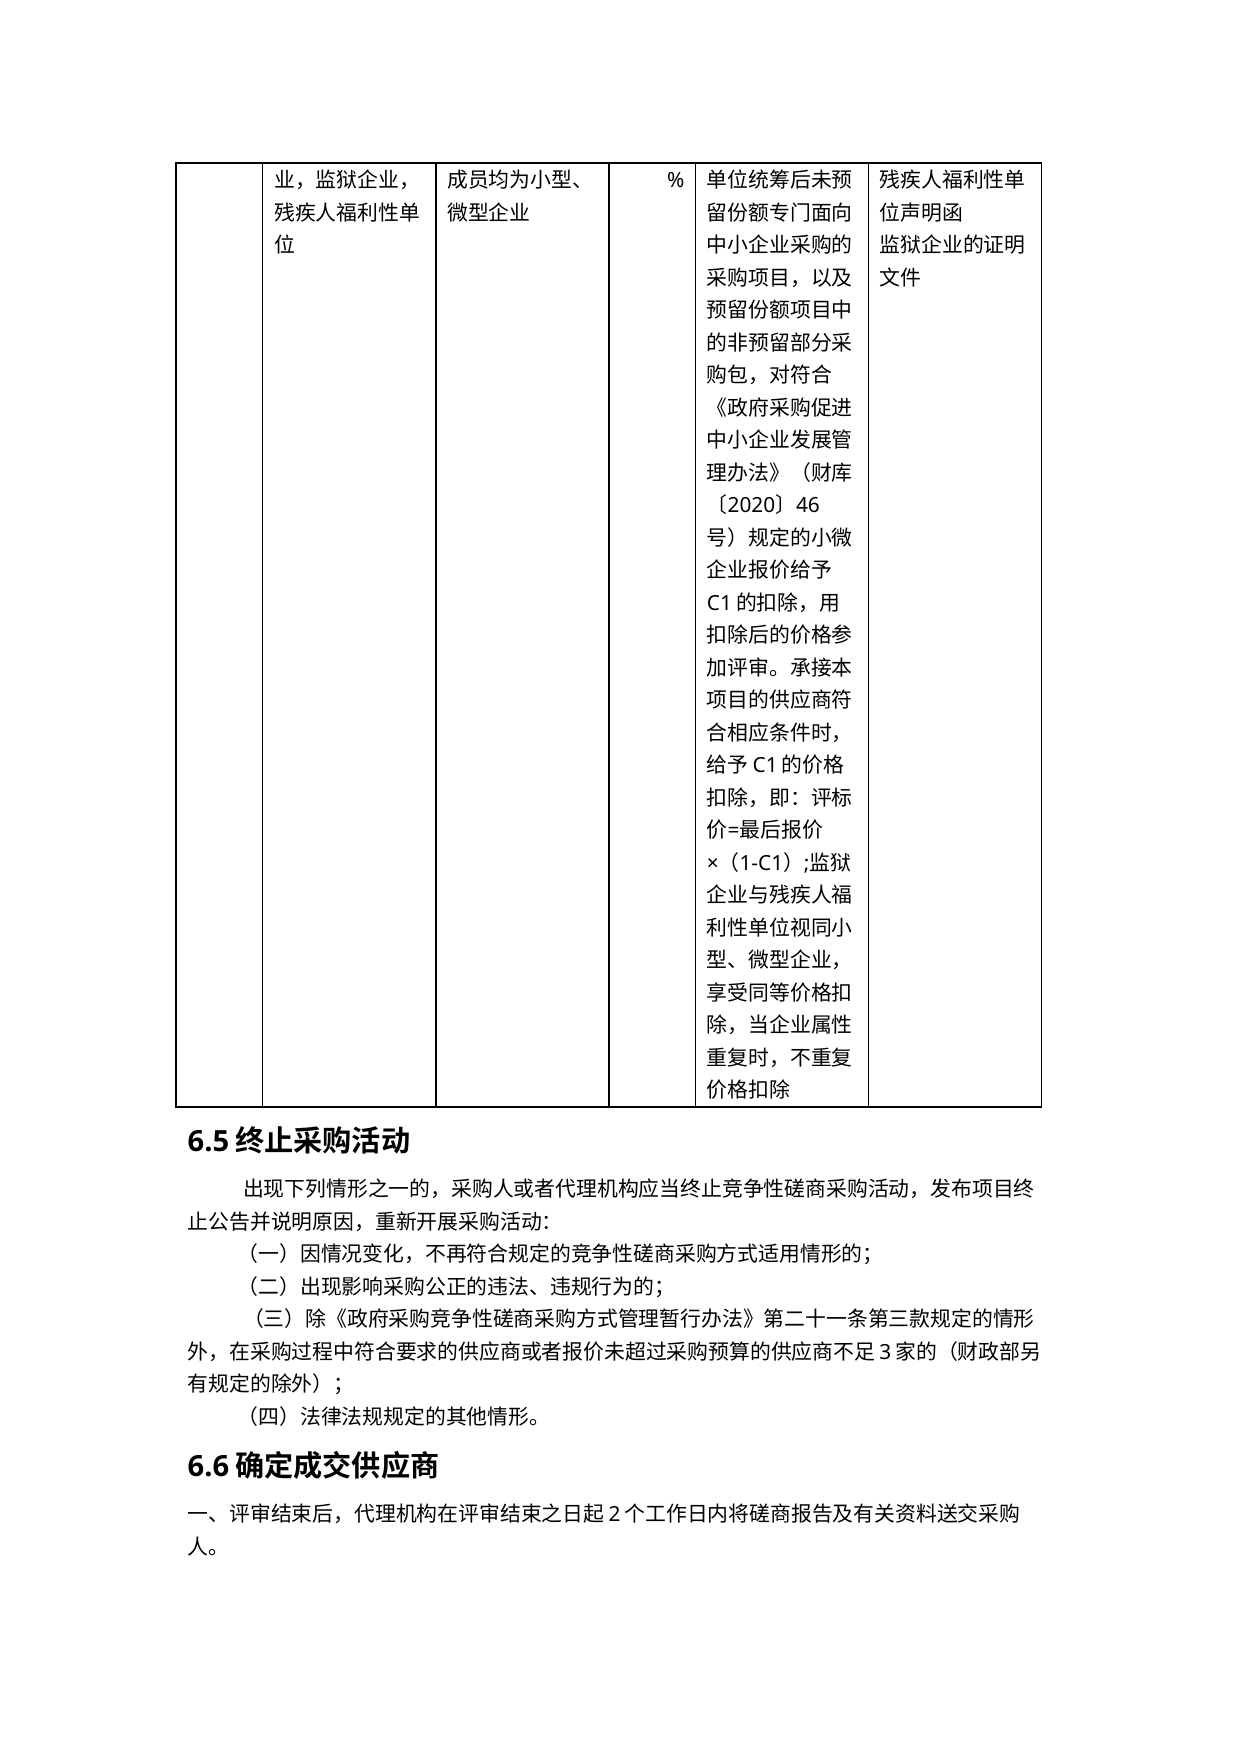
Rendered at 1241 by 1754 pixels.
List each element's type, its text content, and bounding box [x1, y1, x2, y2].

table_cell 10.00% [610, 164, 695, 1106]
text （三）除《政府采购竞争性磋商采购方式管理暂行办法》第二十一条第三款规定的情形外，在采购过程中符合要求的供应商或者报价未超过采购预算的供应商不足3家的（财政部另有规定的除外）； [187, 1303, 1053, 1400]
text （四）法律法规规定的其他情形。 [187, 1400, 1053, 1433]
table_cell 1 [177, 164, 262, 1106]
text （一）因情况变化，不再符合规定的竞争性磋商采购方式适用情形的； [187, 1238, 1053, 1270]
text 出现下列情形之一的，采购人或者代理机构应当终止竞争性磋商采购活动，发布项目终止公告并说明原因，重新开展采购活动： [187, 1173, 1053, 1238]
table_cell 投标人或联合体成员均为小型、微型企业 [437, 164, 608, 1106]
text 6.6确定成交供应商 [187, 1433, 1053, 1498]
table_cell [696, 164, 868, 1106]
text 6.5终止采购活动 [187, 1108, 1053, 1173]
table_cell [263, 164, 435, 1106]
text （二）出现影响采购公正的违法、违规行为的； [187, 1270, 1053, 1303]
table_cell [869, 164, 1041, 1106]
text 一、评审结束后，代理机构在评审结束之日起2个工作日内将磋商报告及有关资料送交采购人。 [187, 1498, 1053, 1563]
